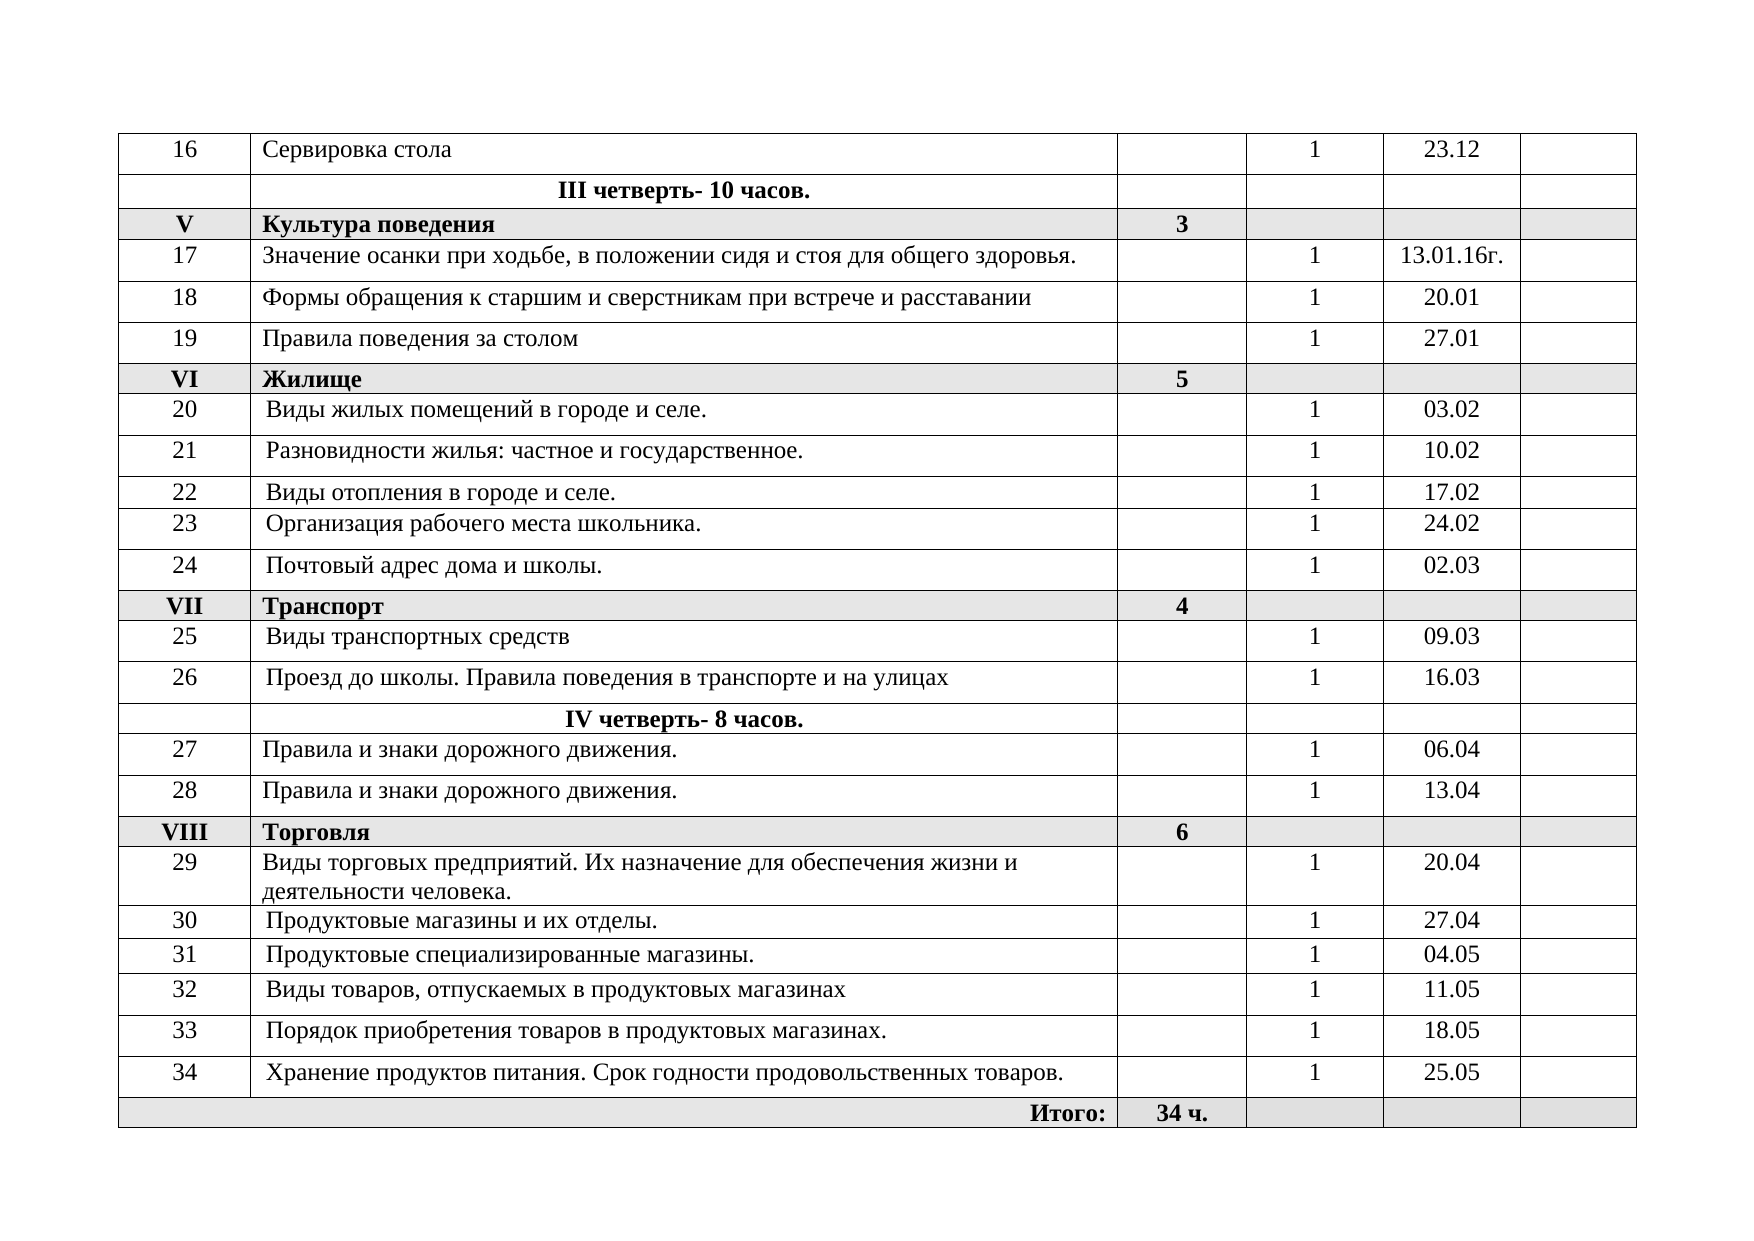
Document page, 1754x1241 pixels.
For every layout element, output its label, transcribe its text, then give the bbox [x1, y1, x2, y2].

table_cell [119, 175, 250, 208]
table_cell [1118, 847, 1246, 904]
table_cell Торговля [251, 817, 1117, 846]
table_cell Продуктовые специализированные магазины. [251, 939, 1117, 973]
table_cell Правила и знаки дорожного движения. [251, 734, 1117, 774]
table_cell [1521, 509, 1636, 549]
table_cell 03.02 [1384, 394, 1520, 434]
table_cell 34 ч. [1118, 1098, 1246, 1127]
table_cell 1 [1247, 906, 1383, 938]
table_cell 1 [1247, 282, 1383, 322]
table_cell 27.04 [1384, 906, 1520, 938]
table_cell [1118, 939, 1246, 973]
table_cell 3 [1118, 209, 1246, 239]
table_cell [1247, 591, 1383, 620]
table_cell 1 [1247, 847, 1383, 904]
table_cell 27 [119, 734, 250, 774]
table_cell 1 [1247, 323, 1383, 363]
table_cell III четверть- 10 часов. [251, 175, 1117, 208]
table_cell 19 [119, 323, 250, 363]
table_cell [1521, 209, 1636, 239]
table_cell 23 [119, 509, 250, 549]
table_cell Жилище [251, 364, 1117, 393]
table_cell Значение осанки при ходьбе, в положении сидя и стоя для общего здоровья. [251, 240, 1117, 281]
table_cell [1521, 323, 1636, 363]
table_cell [1384, 817, 1520, 846]
table_cell 13.01.16г. [1384, 240, 1520, 281]
table_cell 1 [1247, 477, 1383, 507]
table_cell [1384, 591, 1520, 620]
table_cell [1521, 550, 1636, 590]
table_cell Сервировка стола [251, 134, 1117, 174]
table_cell 16 [119, 134, 250, 174]
table_cell 34 [119, 1057, 250, 1097]
table_cell 27.01 [1384, 323, 1520, 363]
table_cell 1 [1247, 734, 1383, 774]
table_cell [1247, 704, 1383, 733]
table_cell 1 [1247, 509, 1383, 549]
table_cell [1521, 817, 1636, 846]
table_cell [1521, 134, 1636, 174]
table_cell 16.03 [1384, 662, 1520, 703]
table_cell [1521, 621, 1636, 661]
table_cell [1247, 364, 1383, 393]
table_cell [1521, 175, 1636, 208]
table_cell 4 [1118, 591, 1246, 620]
table_cell 1 [1247, 621, 1383, 661]
table_cell [1118, 509, 1246, 549]
table_cell [1118, 175, 1246, 208]
table_cell [1521, 776, 1636, 816]
table_cell Организация рабочего места школьника. [251, 509, 1117, 549]
table_cell [1118, 662, 1246, 703]
table_cell 1 [1247, 776, 1383, 816]
table_cell 1 [1247, 436, 1383, 476]
table_cell Виды отопления в городе и селе. [251, 477, 1117, 507]
table_cell [1521, 394, 1636, 434]
table_cell [1118, 906, 1246, 938]
table_cell 25.05 [1384, 1057, 1520, 1097]
table_cell 6 [1118, 817, 1246, 846]
table_cell [1118, 776, 1246, 816]
table_cell 1 [1247, 939, 1383, 973]
table_cell [1118, 974, 1246, 1014]
table_cell [1384, 209, 1520, 239]
table_cell [1521, 734, 1636, 774]
table_cell Культура поведения [251, 209, 1117, 239]
table_cell Формы обращения к старшим и сверстникам при встрече и расставании [251, 282, 1117, 322]
table_cell [1118, 240, 1246, 281]
table_cell [1118, 134, 1246, 174]
table_cell 1 [1247, 550, 1383, 590]
table_cell 1 [1247, 134, 1383, 174]
table_cell 28 [119, 776, 250, 816]
table_cell Продуктовые магазины и их отделы. [251, 906, 1117, 938]
table_cell [1521, 704, 1636, 733]
table_cell Виды транспортных средств [251, 621, 1117, 661]
table_cell [1384, 1098, 1520, 1127]
table_cell 32 [119, 974, 250, 1014]
table_cell [1118, 734, 1246, 774]
table_cell [1247, 817, 1383, 846]
table_cell 13.04 [1384, 776, 1520, 816]
table_cell 24.02 [1384, 509, 1520, 549]
table_cell 17.02 [1384, 477, 1520, 507]
table_cell [119, 704, 250, 733]
table_cell [1118, 704, 1246, 733]
table_cell 24 [119, 550, 250, 590]
table_cell [1521, 1016, 1636, 1056]
table_cell 1 [1247, 1016, 1383, 1056]
table_cell [1118, 621, 1246, 661]
table_cell 10.02 [1384, 436, 1520, 476]
table_cell 18 [119, 282, 250, 322]
table_cell [1521, 847, 1636, 904]
table_cell [1521, 662, 1636, 703]
table_cell [1118, 550, 1246, 590]
table_cell [1384, 175, 1520, 208]
table_cell [1521, 591, 1636, 620]
table_cell [1247, 209, 1383, 239]
table_cell 33 [119, 1016, 250, 1056]
table_cell V [119, 209, 250, 239]
table_cell [1118, 323, 1246, 363]
table_cell Виды торговых предприятий. Их назначение для обеспечения жизни и деятельности человека. [251, 847, 1117, 904]
table_cell [1521, 939, 1636, 973]
table_cell [1521, 240, 1636, 281]
table_cell [1247, 175, 1383, 208]
table_cell 20.01 [1384, 282, 1520, 322]
table_cell [1118, 282, 1246, 322]
table_cell Хранение продуктов питания. Срок годности продовольственных товаров. [251, 1057, 1117, 1097]
table_cell Порядок приобретения товаров в продуктовых магазинах. [251, 1016, 1117, 1056]
table_cell 29 [119, 847, 250, 904]
table_cell [1118, 477, 1246, 507]
table_cell 20.04 [1384, 847, 1520, 904]
table_cell [1384, 704, 1520, 733]
table_cell 5 [1118, 364, 1246, 393]
table_cell [1521, 364, 1636, 393]
table_cell [1118, 394, 1246, 434]
table_cell 26 [119, 662, 250, 703]
table_cell Итого: [119, 1098, 1117, 1127]
table_cell 21 [119, 436, 250, 476]
table_cell [1521, 282, 1636, 322]
table_cell 30 [119, 906, 250, 938]
table_cell 23.12 [1384, 134, 1520, 174]
table_cell [1384, 364, 1520, 393]
table_cell [1118, 1057, 1246, 1097]
table_cell Виды жилых помещений в городе и селе. [251, 394, 1117, 434]
table_cell Почтовый адрес дома и школы. [251, 550, 1117, 590]
table_cell Разновидности жилья: частное и государственное. [251, 436, 1117, 476]
table_cell [1247, 1098, 1383, 1127]
table_cell 11.05 [1384, 974, 1520, 1014]
table_cell [1118, 1016, 1246, 1056]
table_cell [1521, 1057, 1636, 1097]
table_cell 02.03 [1384, 550, 1520, 590]
table_cell Виды товаров, отпускаемых в продуктовых магазинах [251, 974, 1117, 1014]
table_cell Транспорт [251, 591, 1117, 620]
table_cell VII [119, 591, 250, 620]
table_cell VIII [119, 817, 250, 846]
table_cell VI [119, 364, 250, 393]
table_cell 18.05 [1384, 1016, 1520, 1056]
table_cell IV четверть- 8 часов. [251, 704, 1117, 733]
table_cell Правила и знаки дорожного движения. [251, 776, 1117, 816]
table_cell 1 [1247, 240, 1383, 281]
table_cell 25 [119, 621, 250, 661]
table_cell [1521, 974, 1636, 1014]
table_cell [1118, 436, 1246, 476]
table_cell Правила поведения за столом [251, 323, 1117, 363]
table_cell 1 [1247, 974, 1383, 1014]
table_cell [1521, 436, 1636, 476]
table_cell [1521, 477, 1636, 507]
table_cell 17 [119, 240, 250, 281]
table_cell 22 [119, 477, 250, 507]
table_cell [1521, 1098, 1636, 1127]
table_cell 31 [119, 939, 250, 973]
table_cell [1521, 906, 1636, 938]
table_cell 1 [1247, 394, 1383, 434]
table_cell 04.05 [1384, 939, 1520, 973]
table_cell Проезд до школы. Правила поведения в транспорте и на улицах [251, 662, 1117, 703]
table_cell 1 [1247, 662, 1383, 703]
table_cell 09.03 [1384, 621, 1520, 661]
table_cell 06.04 [1384, 734, 1520, 774]
table_cell 20 [119, 394, 250, 434]
table_cell 1 [1247, 1057, 1383, 1097]
